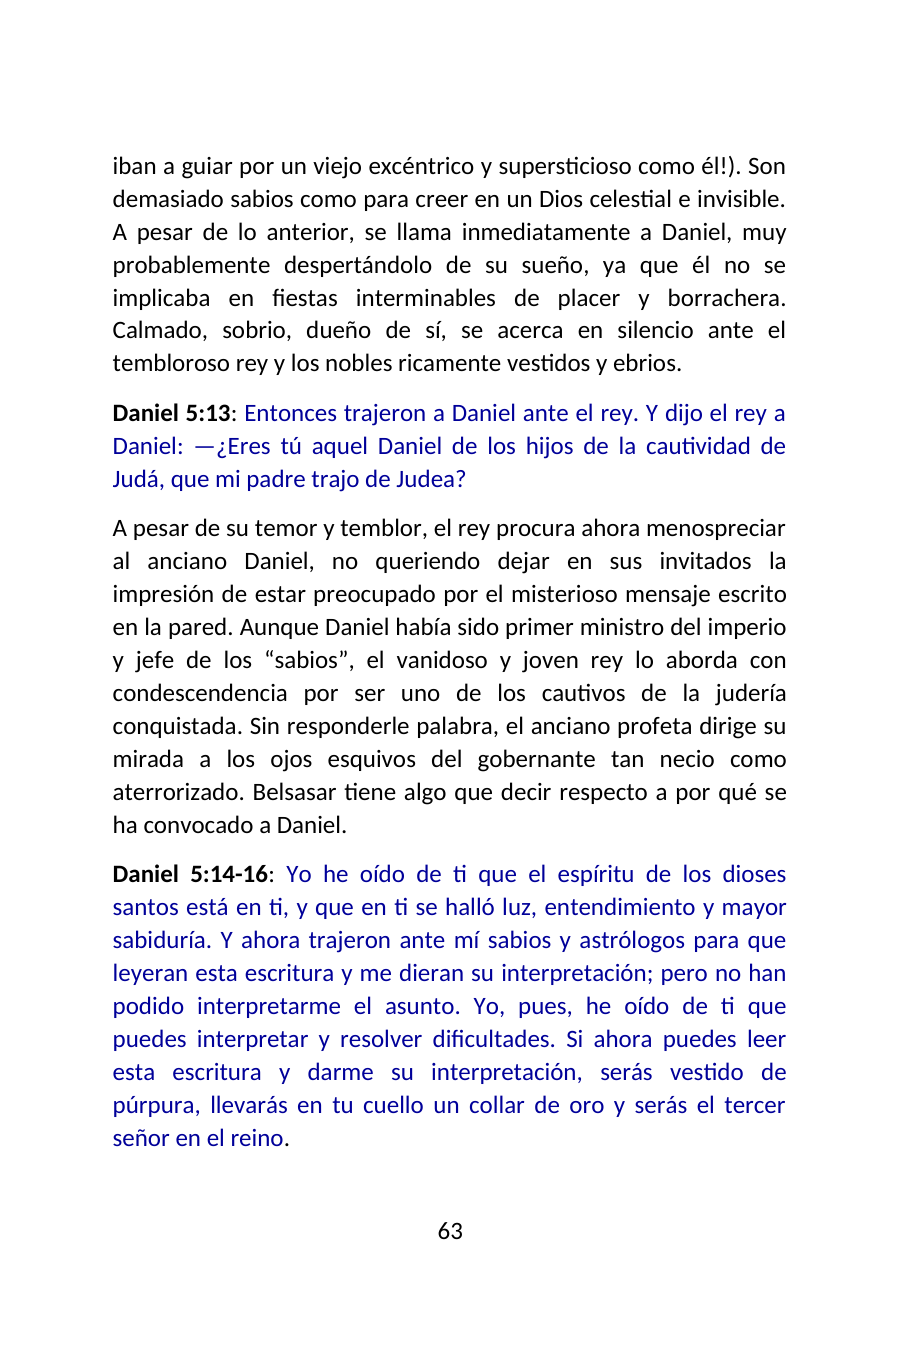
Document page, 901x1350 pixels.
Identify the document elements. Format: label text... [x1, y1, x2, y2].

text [112, 150, 788, 378]
text A pesar de su temor y temblor, el rey procura ahora menospreciar al anciano Daniel, no queriendo dejar en sus invitados la impresión de estar preocupado por el misterioso mensaje escrito en la pared. Aunque Daniel había sido primer ministro del imperio y jefe de los “sabios”, el vanidoso y joven rey lo aborda con condescendencia por ser uno de los cautivos de la judería conquistada. Sin responderle palabra, el anciano profeta dirige su mirada a los ojos esquivos del gobernante tan necio como aterrorizado. Belsasar tiene algo que decir respecto a por qué se ha convocado a Daniel. [112, 512, 788, 839]
text Daniel 5:14-16: Yo he oído de ti que el espíritu de los dioses santos está en ti, y que en ti se halló luz, entendimiento y mayor sabiduría. Y ahora trajeron ante mí sabios y astrólogos para que leyeran esta escritura y me dieran su interpretación; pero no han podido interpretarme el asunto. Yo, pues, he oído de ti que puedes interpretar y resolver dificultades. Si ahora puedes leer esta escritura y darme su interpretación, serás vestido de púrpura, llevarás en tu cuello un collar de oro y serás el tercer señor en el reino. [112, 858, 788, 1152]
text Daniel 5:13: Entonces trajeron a Daniel ante el rey. Y dijo el rey a Daniel: —¿Eres tú aquel Daniel de los hijos de la cautividad de Judá, que mi padre trajo de Judea? [112, 397, 788, 493]
